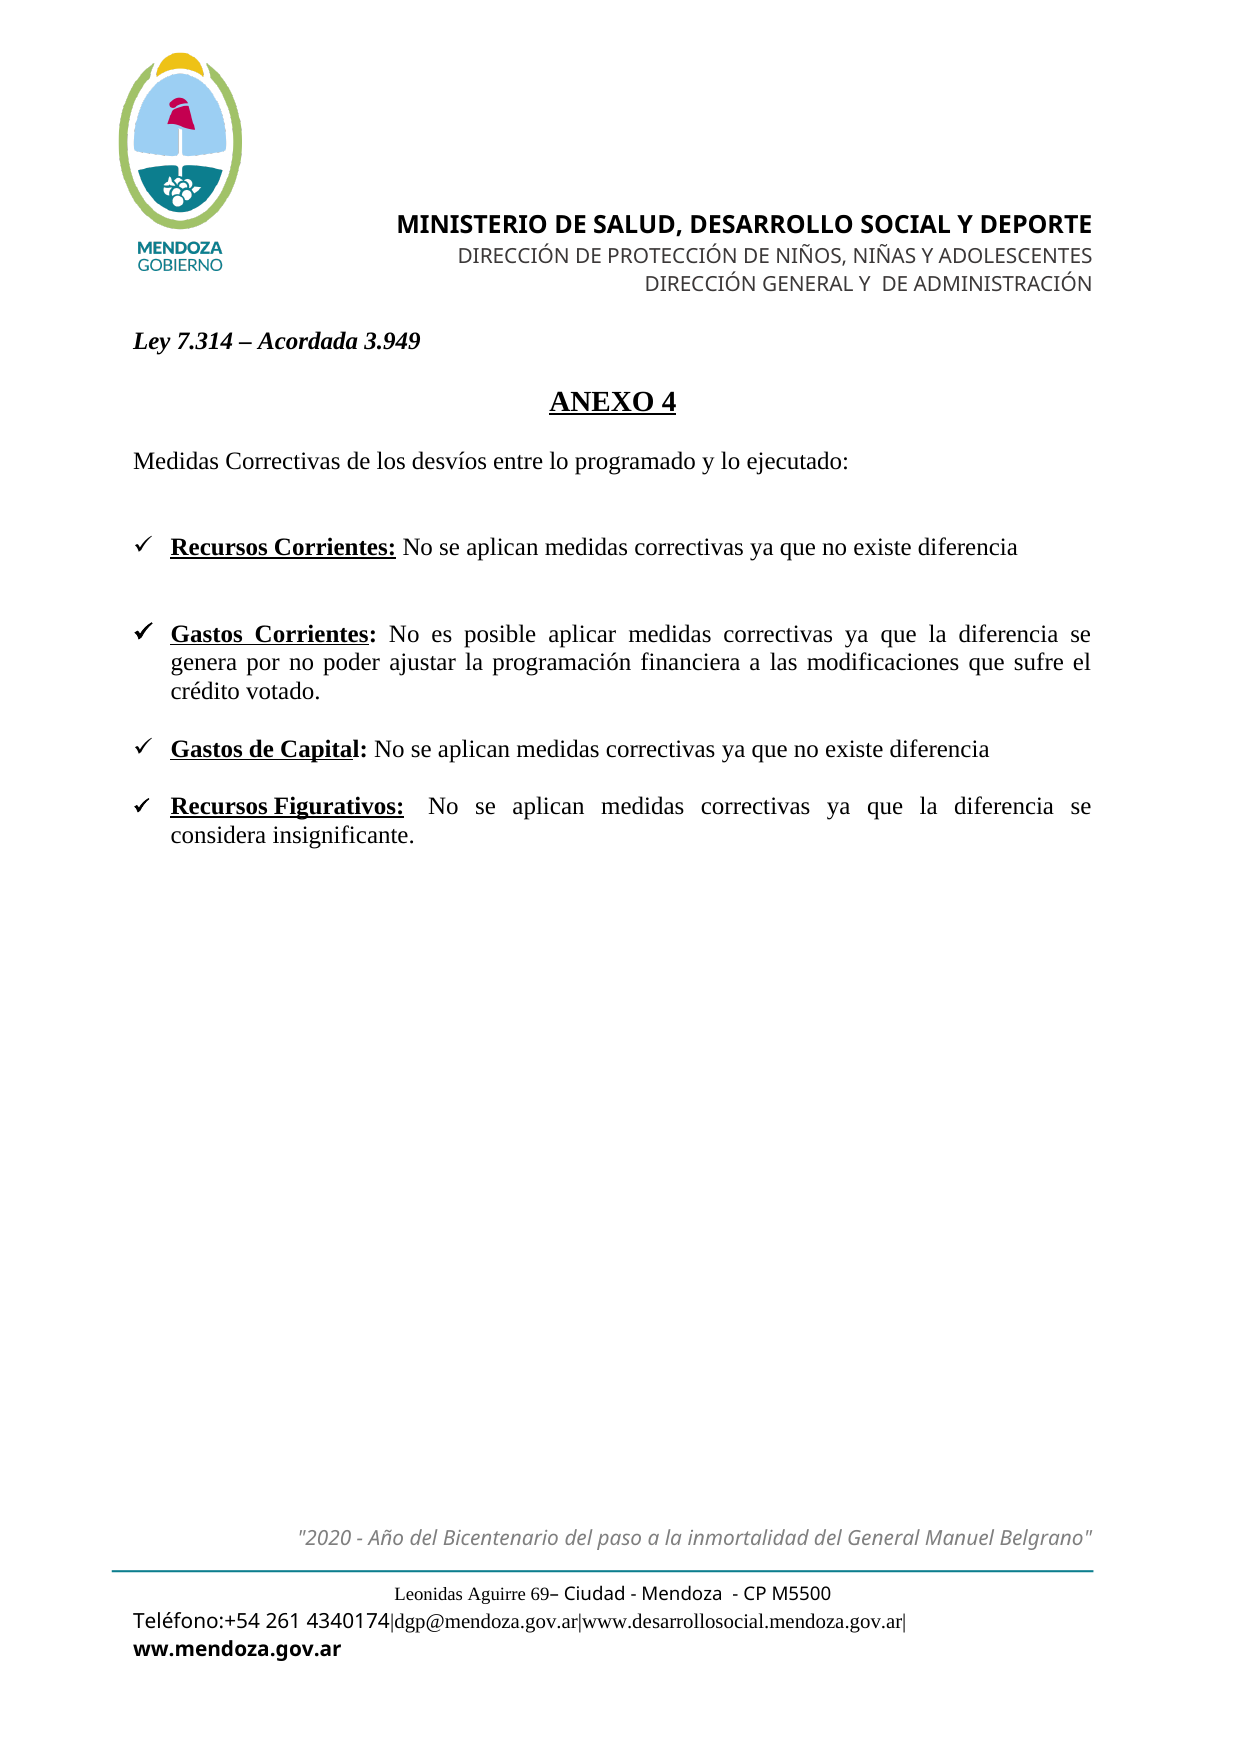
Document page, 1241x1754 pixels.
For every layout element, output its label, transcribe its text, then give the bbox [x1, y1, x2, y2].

subtitle ANEXO 4 [133, 384, 1093, 417]
subtitle Ley 7.314 – Acordada 3.949 [133, 326, 1093, 355]
list Gastos de Capital: No se aplican medidas correctivas ya que no existe diferencia [133, 734, 1093, 762]
text Medidas Correctivas de los desvíos entre lo programado y lo ejecutado: [133, 446, 1093, 475]
list Recursos Corrientes: No se aplican medidas correctivas ya que no existe diferencia [133, 532, 1093, 561]
picture [0, 0, 1241, 272]
picture [0, 1568, 1188, 1716]
list Recursos Figurativos: No se aplican medidas correctivas ya que la diferencia se considera insignificante. [133, 791, 1093, 849]
list Gastos Corrientes: No es posible aplicar medidas correctivas ya que la diferencia se genera por no poder ajustar la programación financiera a las modificaciones que sufre el crédito votado. [133, 619, 1093, 705]
